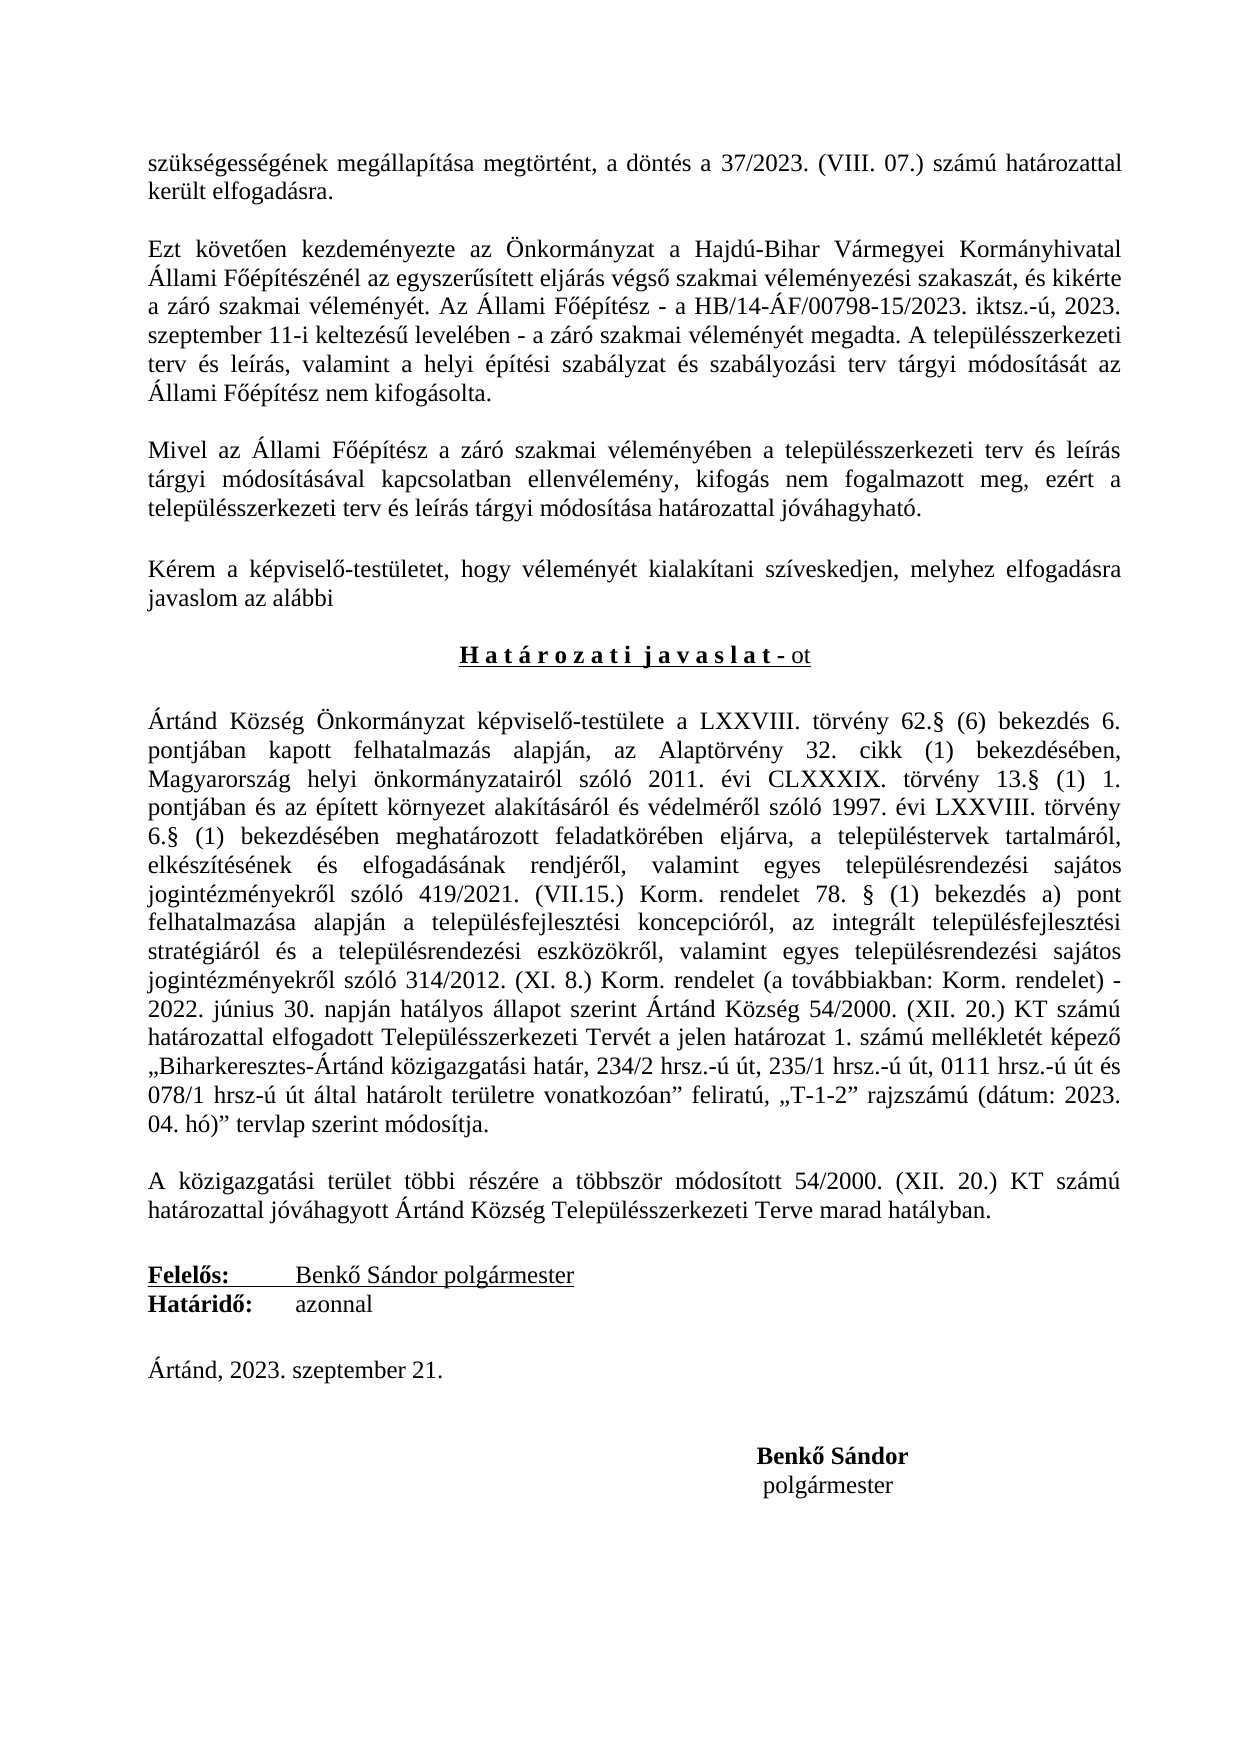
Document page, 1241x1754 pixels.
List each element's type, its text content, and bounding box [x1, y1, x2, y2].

text polgármester [148, 1470, 1122, 1499]
text Ártánd, 2023. szeptember 21. [148, 1355, 1122, 1384]
text Határidő: azonnal [148, 1289, 1122, 1318]
text Mivel az Állami Főépítész a záró szakmai véleményében a településszerkezeti terv és leírás tárgyi módosításával kapcsolatban ellenvélemény, kifogás nem fogalmazott meg, ezért a településszerkezeti terv és leírás tárgyi módosítása határozattal jóváhagyható. [148, 435, 1122, 521]
text Benkő Sándor [148, 1441, 1122, 1470]
text H a t á r o z a t i j a v a s l a t - ot [148, 641, 1122, 669]
text Felelős: Benkő Sándor polgármester [148, 1261, 1122, 1289]
text A közigazgatási terület többi részére a többször módosított 54/2000. (XII. 20.) KT számú határozattal jóváhagyott Ártánd Község Településszerkezeti Terve marad hatályban. [148, 1166, 1122, 1224]
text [148, 148, 1122, 205]
text Ártánd Község Önkormányzat képviselő-testülete a LXXVIII. törvény 62.§ (6) bekezdés 6. pontjában kapott felhatalmazás alapján, az Alaptörvény 32. cikk (1) bekezdésében, Magyarország helyi önkormányzatairól szóló 2011. évi CLXXXIX. törvény 13.§ (1) 1. pontjában és az épített környezet alakításáról és védelméről szóló 1997. évi LXXVIII. törvény 6.§ (1) bekezdésében meghatározott feladatkörében eljárva, a településtervek tartalmáról, elkészítésének és elfogadásának rendjéről, valamint egyes településrendezési sajátos jogintézményekről szóló 419/2021. (VII.15.) Korm. rendelet 78. § (1) bekezdés a) pont felhatalmazása alapján a településfejlesztési koncepcióról, az integrált településfejlesztési stratégiáról és a településrendezési eszközökről, valamint egyes településrendezési sajátos jogintézményekről szóló 314/2012. (XI. 8.) Korm. rendelet (a továbbiakban: Korm. rendelet) - 2022. június 30. napján hatályos állapot szerint Ártánd Község 54/2000. (XII. 20.) KT számú határozattal elfogadott Településszerkezeti Tervét a jelen határozat 1. számú mellékletét képező „Biharkeresztes-Ártánd közigazgatási határ, 234/2 hrsz.-ú út, 235/1 hrsz.-ú út, 0111 hrsz.-ú út és 078/1 hrsz-ú út által határolt területre vonatkozóan” feliratú, „T-1-2” rajzszámú (dátum: 2023. 04. hó)” tervlap szerint módosítja. [148, 706, 1122, 1137]
text Ezt követően kezdeményezte az Önkormányzat a Hajdú-Bihar Vármegyei Kormányhivatal Állami Főépítészénél az egyszerűsített eljárás végső szakmai véleményezési szakaszát, és kikérte a záró szakmai véleményét. Az Állami Főépítész - a HB/14-ÁF/00798-15/2023. iktsz.-ú, 2023. szeptember 11-i keltezésű levelében - a záró szakmai véleményét megadta. A településszerkezeti terv és leírás, valamint a helyi építési szabályzat és szabályozási terv tárgyi módosítását az Állami Főépítész nem kifogásolta. [148, 234, 1122, 406]
text Kérem a képviselő-testületet, hogy véleményét kialakítani szíveskedjen, melyhez elfogadásra javaslom az alábbi [148, 554, 1122, 612]
